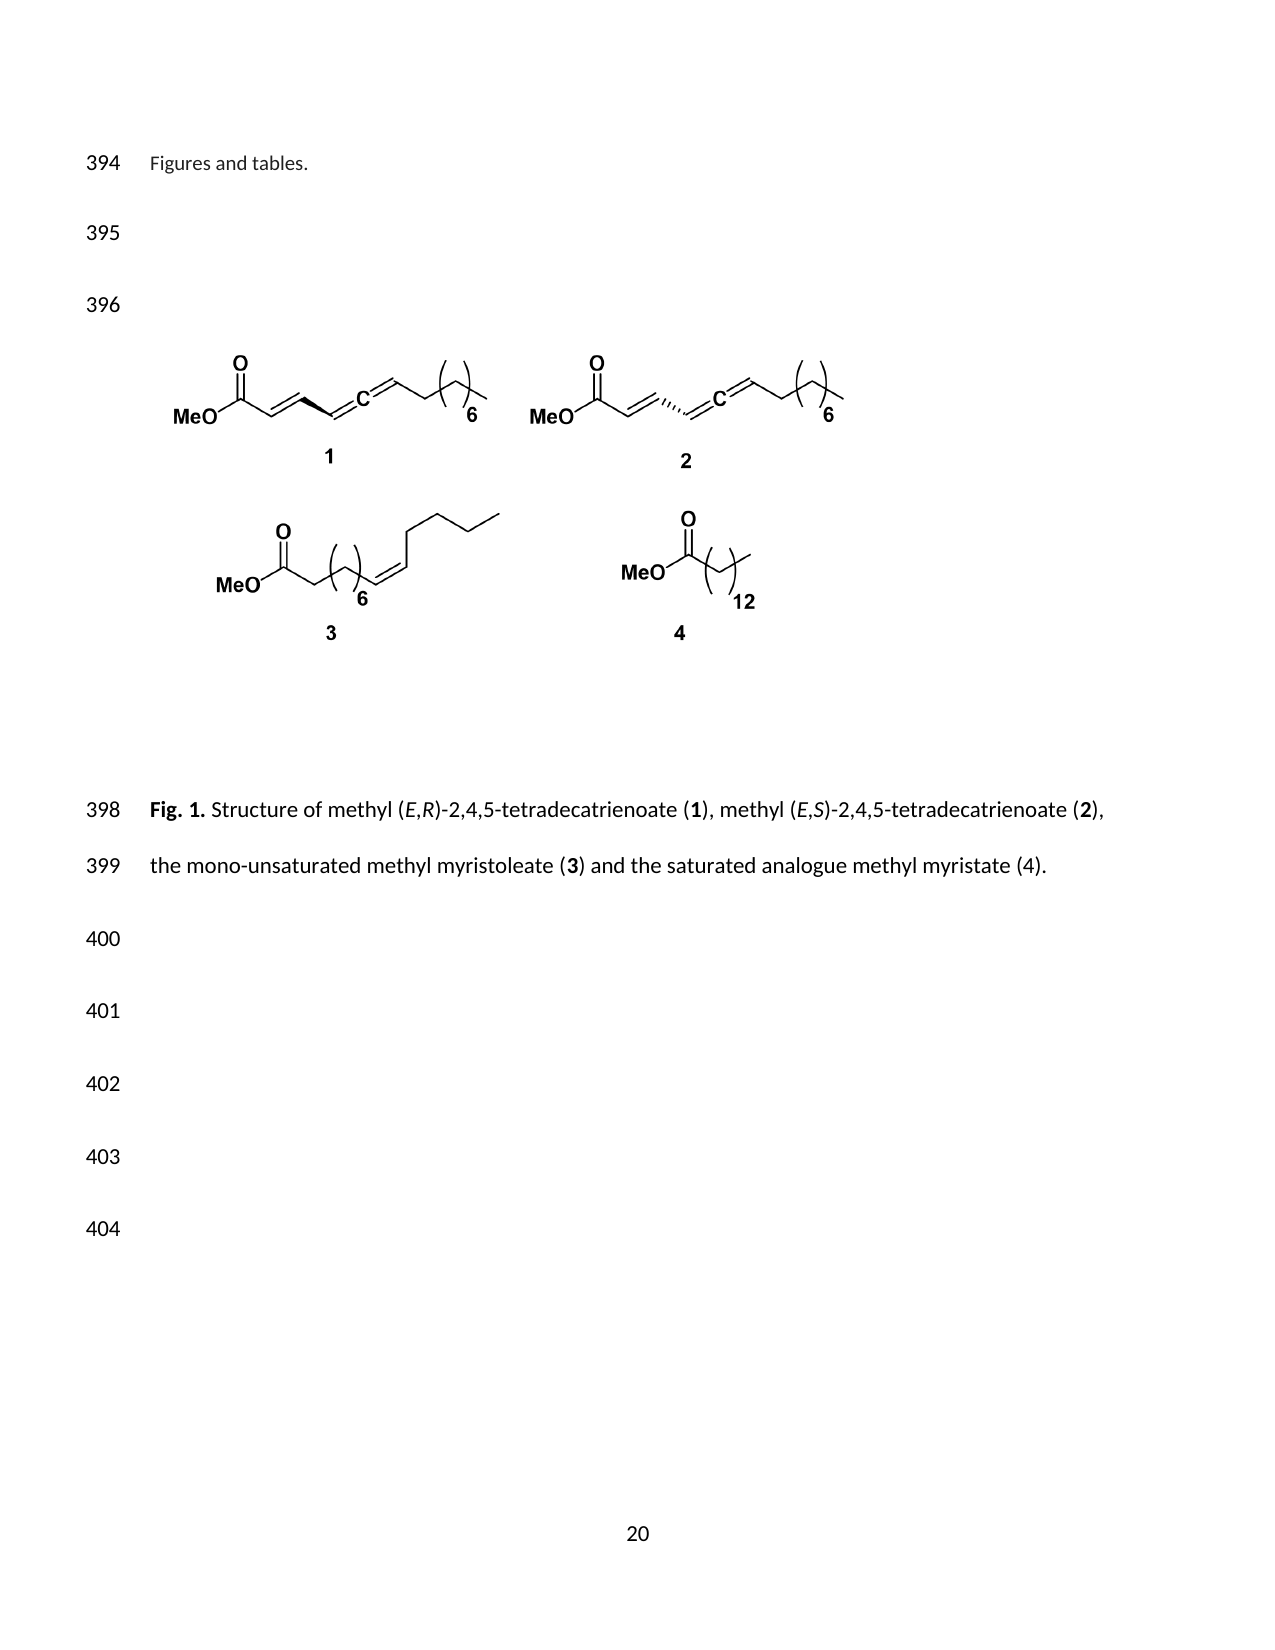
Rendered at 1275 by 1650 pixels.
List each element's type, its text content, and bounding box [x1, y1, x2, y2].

text Figures and tables. [150, 150, 1125, 175]
picture [169, 350, 847, 650]
text Fig. 1. Structure of methyl (E,R)-2,4,5-tetradecatrienoate (1), methyl (E,S)-2,4,5-tetradecatrienoate (2), the mono-unsaturated methyl myristoleate (3) and the saturated analogue methyl myristate (4). [150, 795, 1125, 879]
